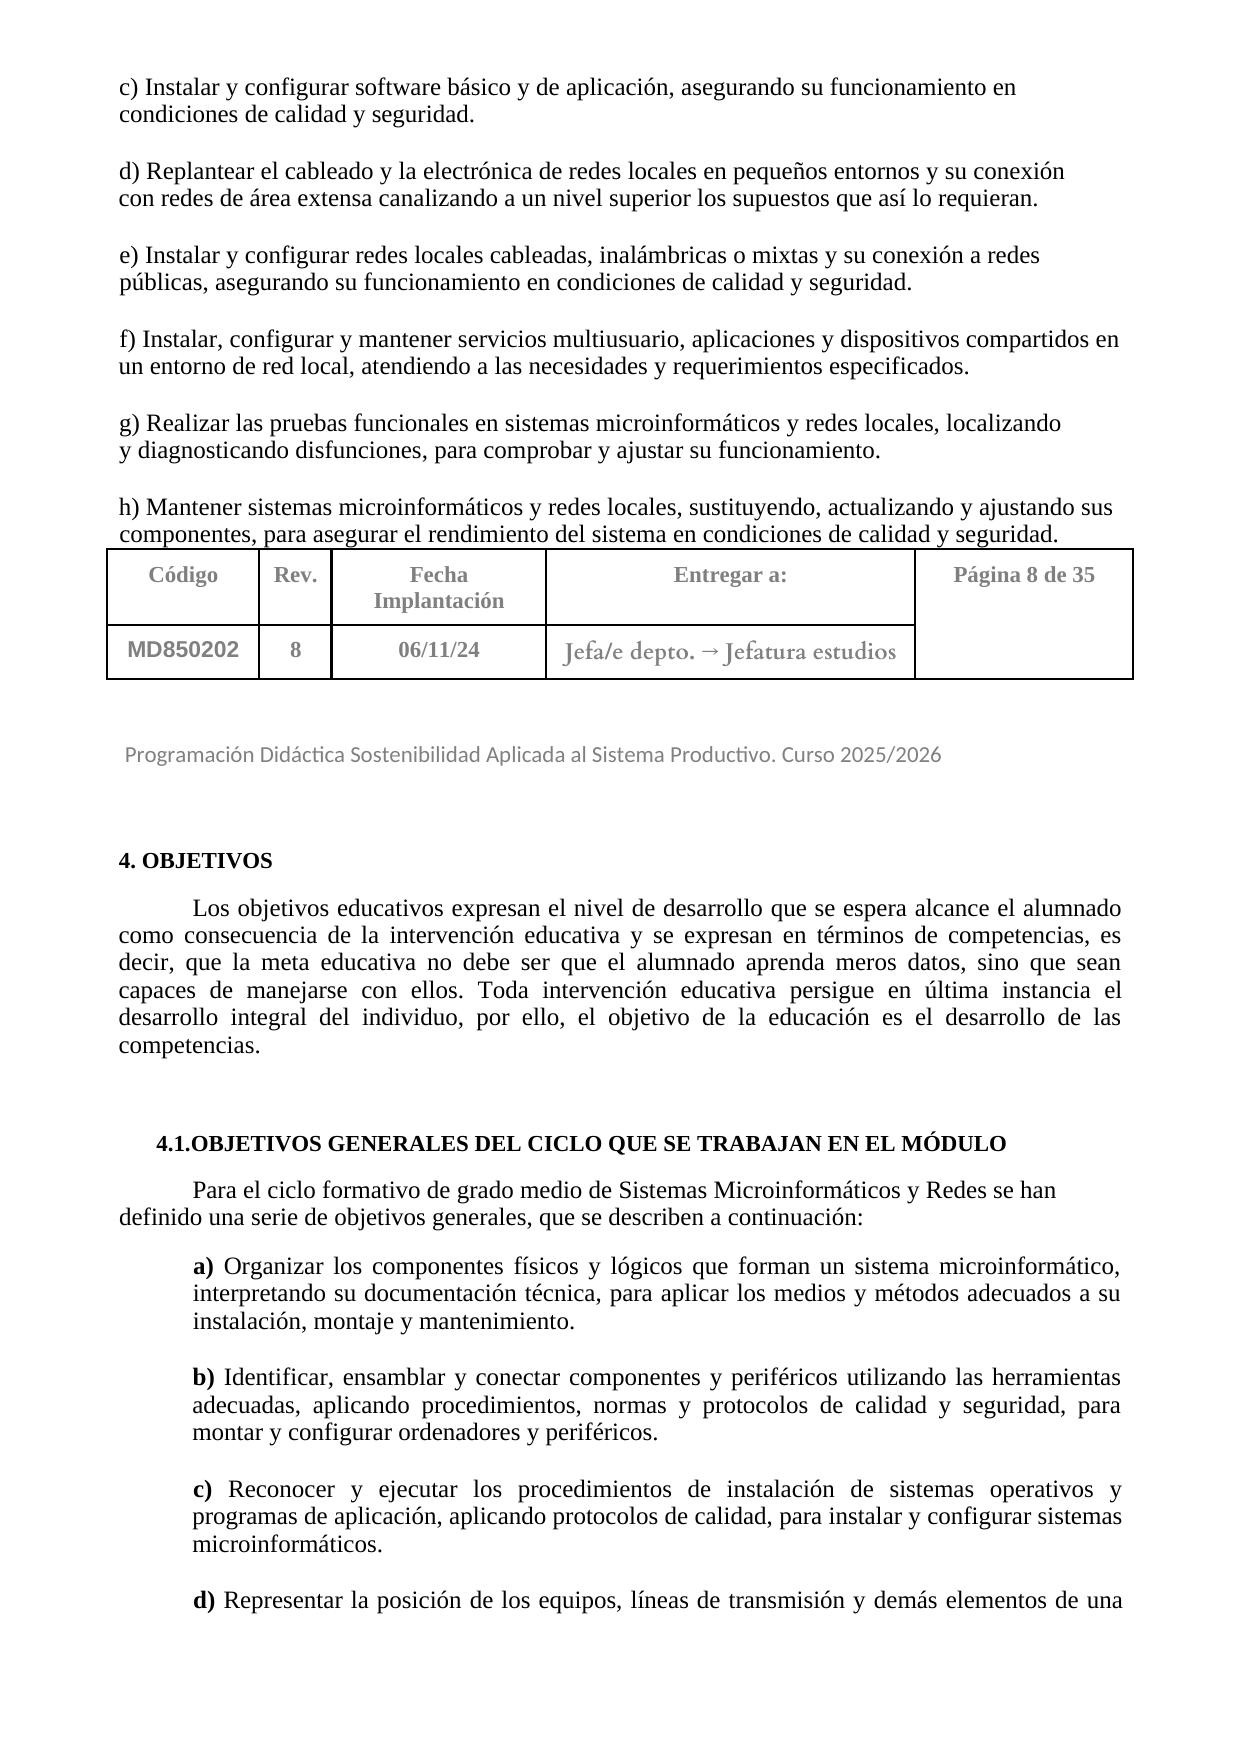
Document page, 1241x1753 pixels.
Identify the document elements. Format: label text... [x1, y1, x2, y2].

text b) Identificar, ensamblar y conectar componentes y periféricos utilizando las herramientas adecuadas, aplicando procedimientos, normas y protocolos de calidad y seguridad, para montar y configurar ordenadores y periféricos. [192, 1364, 1122, 1446]
text c) Instalar y configurar software básico y de aplicación, asegurando su funcionamiento en condiciones de calidad y seguridad. [119, 73, 1123, 128]
text d) Replantear el cableado y la electrónica de redes locales en pequeños entornos y su conexión con redes de área extensa canalizando a un nivel superior los supuestos que así lo requieran. [118, 157, 1107, 212]
table_header Página 8 de 35 [916, 550, 1132, 678]
table_cell 8 [260, 626, 330, 678]
table_header Código [108, 550, 258, 624]
text a) Organizar los componentes físicos y lógicos que forman un sistema microinformático, interpretando su documentación técnica, para aplicar los medios y métodos adecuados a su instalación, montaje y mantenimiento. [193, 1252, 1122, 1334]
text 4.1.OBJETIVOS GENERALES DEL CICLO QUE SE TRABAJAN EN EL MÓDULO [156, 1129, 1166, 1156]
table_header Rev. [260, 550, 330, 624]
text Para el ciclo formativo de grado medio de Sistemas Microinformáticos y Redes se han definido una serie de objetivos generales, que se describen a continuación: [119, 1176, 1121, 1231]
text c) Reconocer y ejecutar los procedimientos de instalación de sistemas operativos y programas de aplicación, aplicando protocolos de calidad, para instalar y configurar sistemas microinformáticos. [192, 1475, 1123, 1557]
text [193, 1587, 1124, 1614]
text h) Mantener sistemas microinformáticos y redes locales, sustituyendo, actualizando y ajustando sus componentes, para asegurar el rendimiento del sistema en condiciones de calidad y seguridad. [118, 493, 1122, 548]
table_cell 06/11/24 [333, 626, 545, 678]
text Los objetivos educativos expresan el nivel de desarrollo que se espera alcance el alumnado como consecuencia de la intervención educativa y se expresan en términos de competencias, es decir, que la meta educativa no debe ser que el alumnado aprenda meros datos, sino que sean capaces de manejarse con ellos. Toda intervención educativa persigue en última instancia el desarrollo integral del individuo, por ello, el objetivo de la educación es el desarrollo de las competencias. [118, 894, 1123, 1058]
table_cell Jefa/e depto. → Jefatura estudios [547, 626, 914, 678]
text e) Instalar y configurar redes locales cableadas, inalámbricas o mixtas y su conexión a redes públicas, asegurando su funcionamiento en condiciones de calidad y seguridad. [119, 241, 1123, 296]
text 4. OBJETIVOS [119, 847, 1166, 874]
table_header Fecha Implantación [333, 550, 545, 624]
table_cell MD850202 [108, 626, 258, 678]
text Programación Didáctica Sostenibilidad Aplicada al Sistema Productivo. Curso 2025/2026 [124, 740, 1166, 768]
table_header Entregar a: [547, 550, 914, 624]
text f) Instalar, configurar y mantener servicios multiusuario, aplicaciones y dispositivos compartidos en un entorno de red local, atendiendo a las necesidades y requerimientos especificados. [118, 325, 1122, 380]
text g) Realizar las pruebas funcionales en sistemas microinformáticos y redes locales, localizando y diagnosticando disfunciones, para comprobar y ajustar su funcionamiento. [119, 409, 1080, 464]
